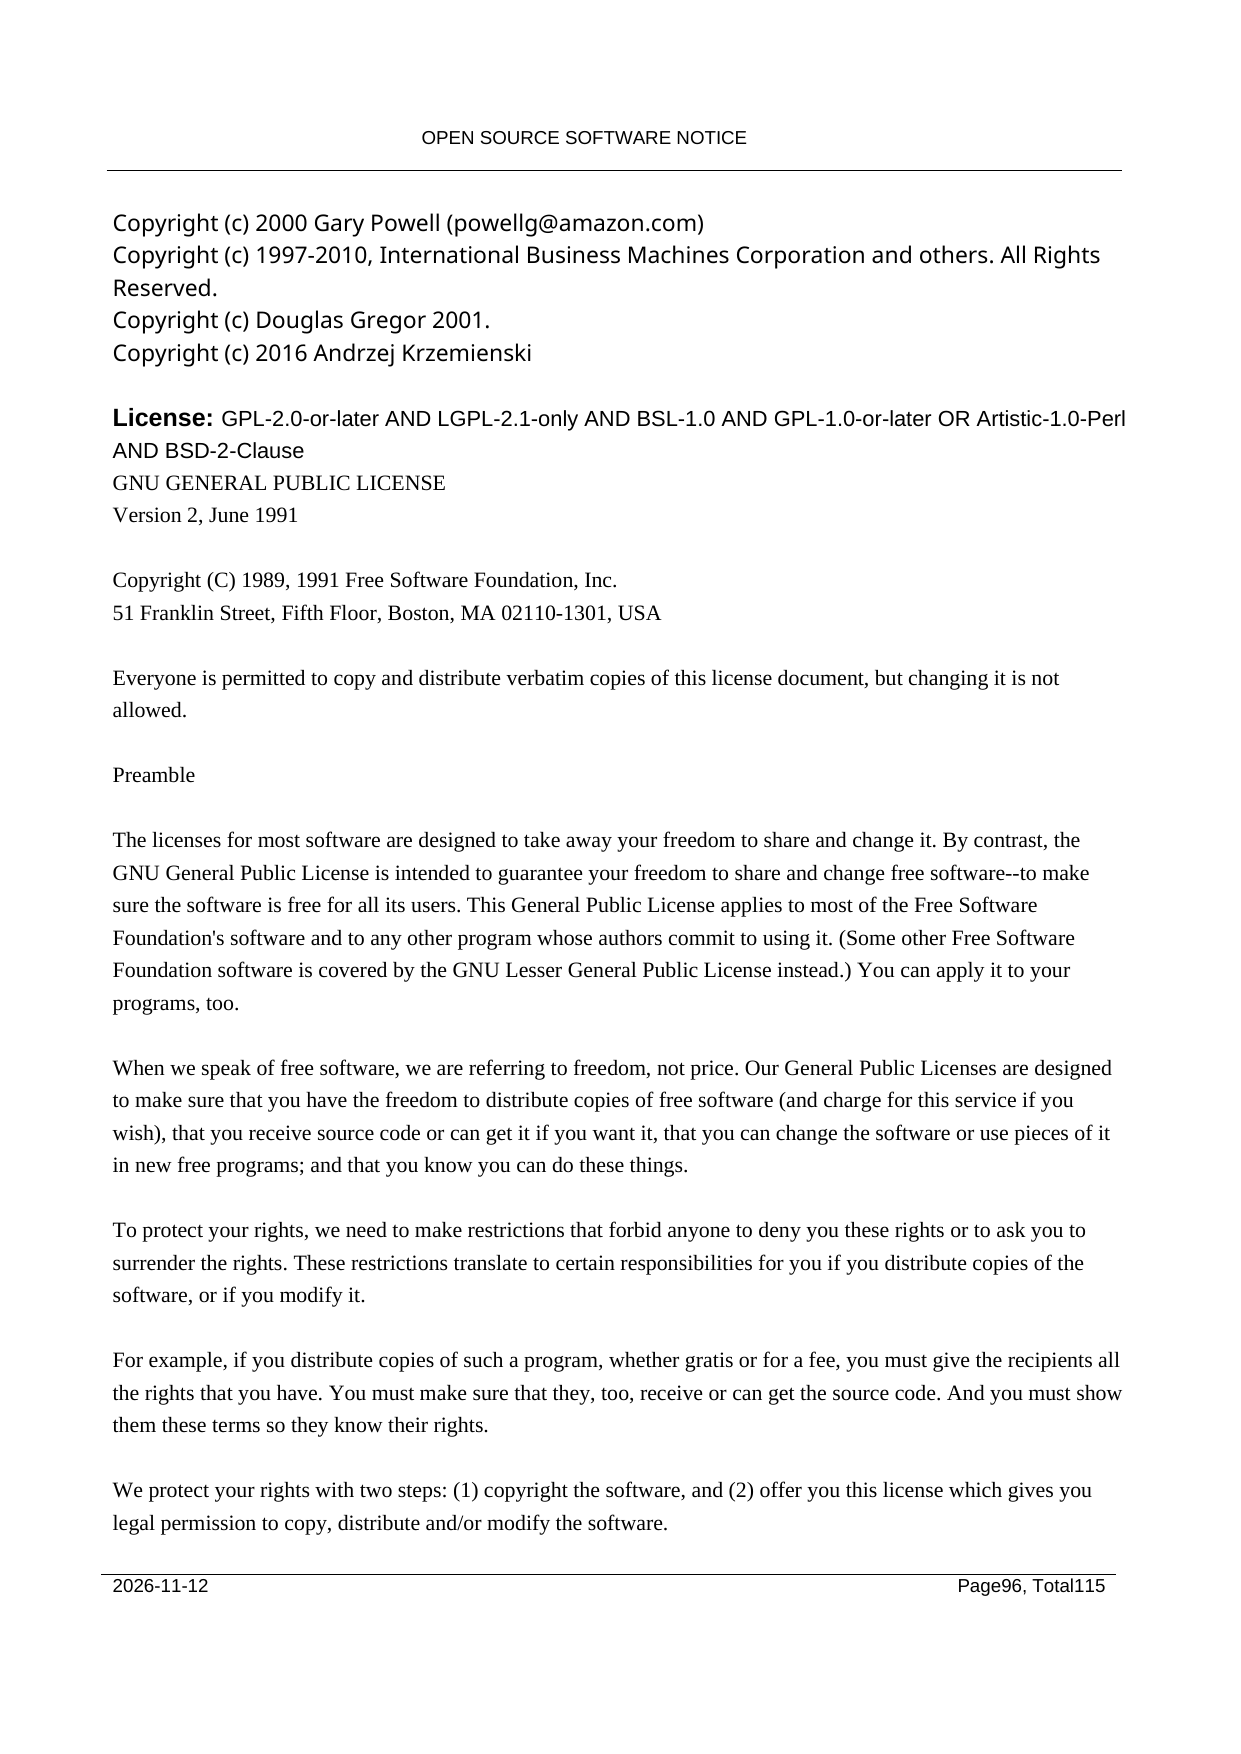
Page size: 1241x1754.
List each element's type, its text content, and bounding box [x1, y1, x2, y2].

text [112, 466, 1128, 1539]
text License: GPL-2.0-or-later AND LGPL-2.1-only AND BSL-1.0 AND GPL-1.0-or-later OR Artistic-1.0-Perl AND BSD-2-Clause [112, 401, 1128, 466]
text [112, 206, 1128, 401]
